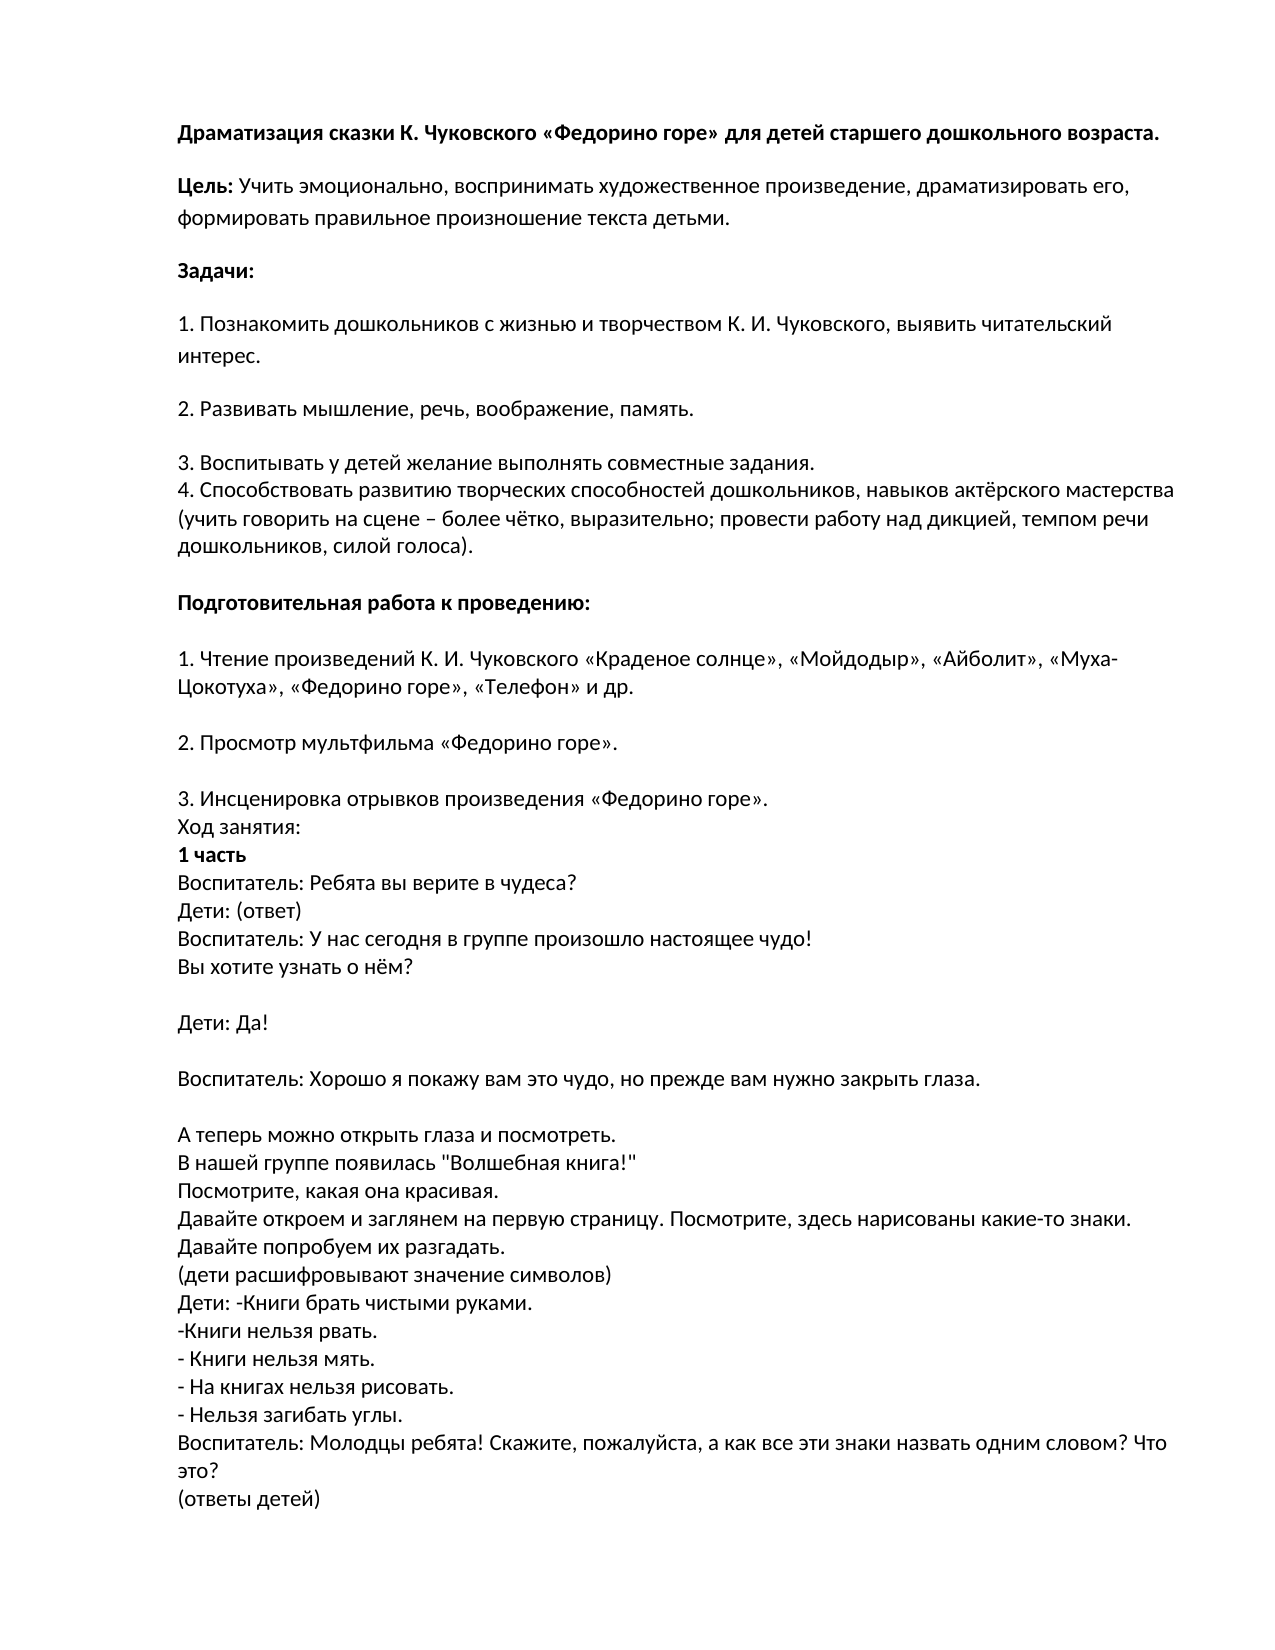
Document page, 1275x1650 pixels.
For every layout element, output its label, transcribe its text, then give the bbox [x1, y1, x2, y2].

text Воспитатель: Молодцы ребята! Скажите, пожалуйста, а как все эти знаки назвать одним словом? Что это? [177, 1428, 1186, 1484]
text Задачи: [177, 256, 1186, 284]
text В нашей группе появилась "Волшебная книга!" [177, 1148, 1186, 1176]
text - Книги нельзя мять. [177, 1344, 1186, 1372]
text А теперь можно открыть глаза и посмотреть. [177, 1120, 1186, 1148]
text Ход занятия: [177, 812, 1186, 840]
text (ответы детей) [177, 1484, 1186, 1512]
text Воспитатель: У нас сегодня в группе произошло настоящее чудо! [177, 924, 1186, 952]
text (дети расшифровывают значение символов) [177, 1260, 1186, 1288]
text - На книгах нельзя рисовать. [177, 1372, 1186, 1400]
text -Книги нельзя рвать. [177, 1316, 1186, 1344]
text 1. Познакомить дошкольников с жизнью и творчеством К. И. Чуковского, выявить читательский интерес. [177, 309, 1186, 369]
text Дети: Да! [177, 1008, 1186, 1036]
text Дети: -Книги брать чистыми руками. [177, 1288, 1186, 1316]
text Воспитатель: Хорошо я покажу вам это чудо, но прежде вам нужно закрыть глаза. [177, 1064, 1186, 1092]
text 2. Развивать мышление, речь, воображение, память. [177, 394, 1186, 423]
text 3. Инсценировка отрывков произведения «Федорино горе». [177, 784, 1186, 812]
text Дети: (ответ) [177, 896, 1186, 924]
text 2. Просмотр мультфильма «Федорино горе». [177, 728, 1186, 756]
text Давайте откроем и заглянем на первую страницу. Посмотрите, здесь нарисованы какие-то знаки. Давайте попробуем их разгадать. [177, 1204, 1186, 1260]
text 1 часть [177, 840, 1186, 868]
text 3. Воспитывать у детей желание выполнять совместные задания. [177, 448, 1186, 476]
text 1. Чтение произведений К. И. Чуковского «Краденое солнце», «Мойдодыр», «Айболит», «Муха-Цокотуха», «Федорино горе», «Телефон» и др. [177, 644, 1186, 700]
text Драматизация сказки К. Чуковского «Федорино горе» для детей старшего дошкольного возраста. [177, 118, 1186, 146]
text - Нельзя загибать углы. [177, 1400, 1186, 1428]
text Подготовительная работа к проведению: [177, 588, 1186, 616]
text Цель: Учить эмоционально, воспринимать художественное произведение, драматизировать его, формировать правильное произношение текста детьми. [177, 171, 1186, 231]
text Вы хотите узнать о нём? [177, 952, 1186, 980]
text Посмотрите, какая она красивая. [177, 1176, 1186, 1204]
text 4. Способствовать развитию творческих способностей дошкольников, навыков актёрского мастерства (учить говорить на сцене – более чётко, выразительно; провести работу над дикцией, темпом речи дошкольников, силой голоса). [177, 476, 1186, 560]
text Воспитатель: Ребята вы верите в чудеса? [177, 868, 1186, 896]
